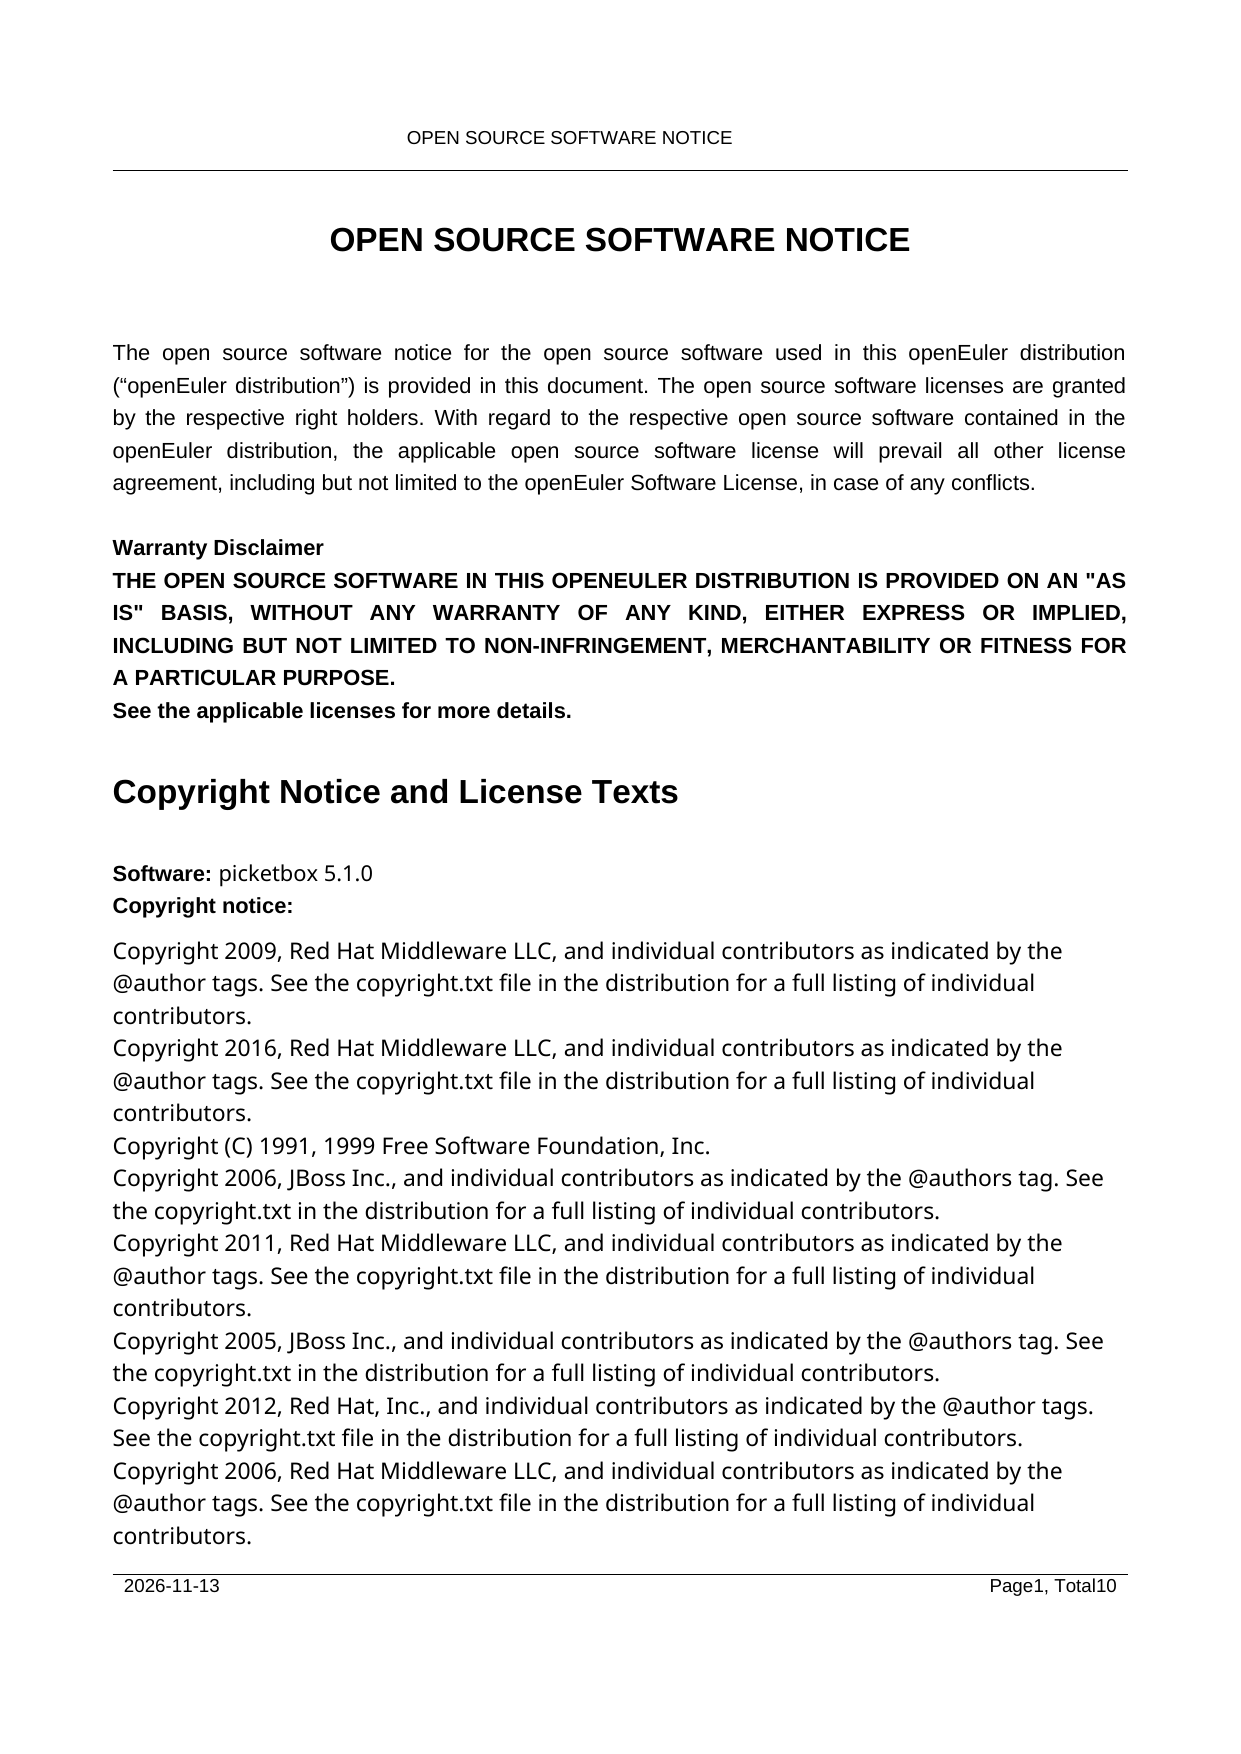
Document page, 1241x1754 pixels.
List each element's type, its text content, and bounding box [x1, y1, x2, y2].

text OPEN SOURCE SOFTWARE NOTICE [112, 206, 1128, 271]
text Copyright notice: [112, 889, 1128, 921]
title Software: picketbox 5.1.0 [112, 856, 1128, 889]
text Copyright Notice and License Texts [112, 759, 1128, 824]
text The open source software notice for the open source software used in this openEuler distribution (“openEuler distribution”) is provided in this document. The open source software licenses are granted by the respective right holders. With regard to the respective open source software contained in the openEuler distribution, the applicable open source software license will prevail all other license agreement, including but not limited to the openEuler Software License, in case of any conflicts. [112, 336, 1128, 499]
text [112, 934, 1128, 1551]
text THE OPEN SOURCE SOFTWARE IN THIS OPENEULER DISTRIBUTION IS PROVIDED ON AN "AS IS" BASIS, WITHOUT ANY WARRANTY OF ANY KIND, EITHER EXPRESS OR IMPLIED, INCLUDING BUT NOT LIMITED TO NON-INFRINGEMENT, MERCHANTABILITY OR FITNESS FOR A PARTICULAR PURPOSE. See the applicable licenses for more details. [112, 564, 1128, 726]
text Warranty Disclaimer [112, 531, 1128, 564]
